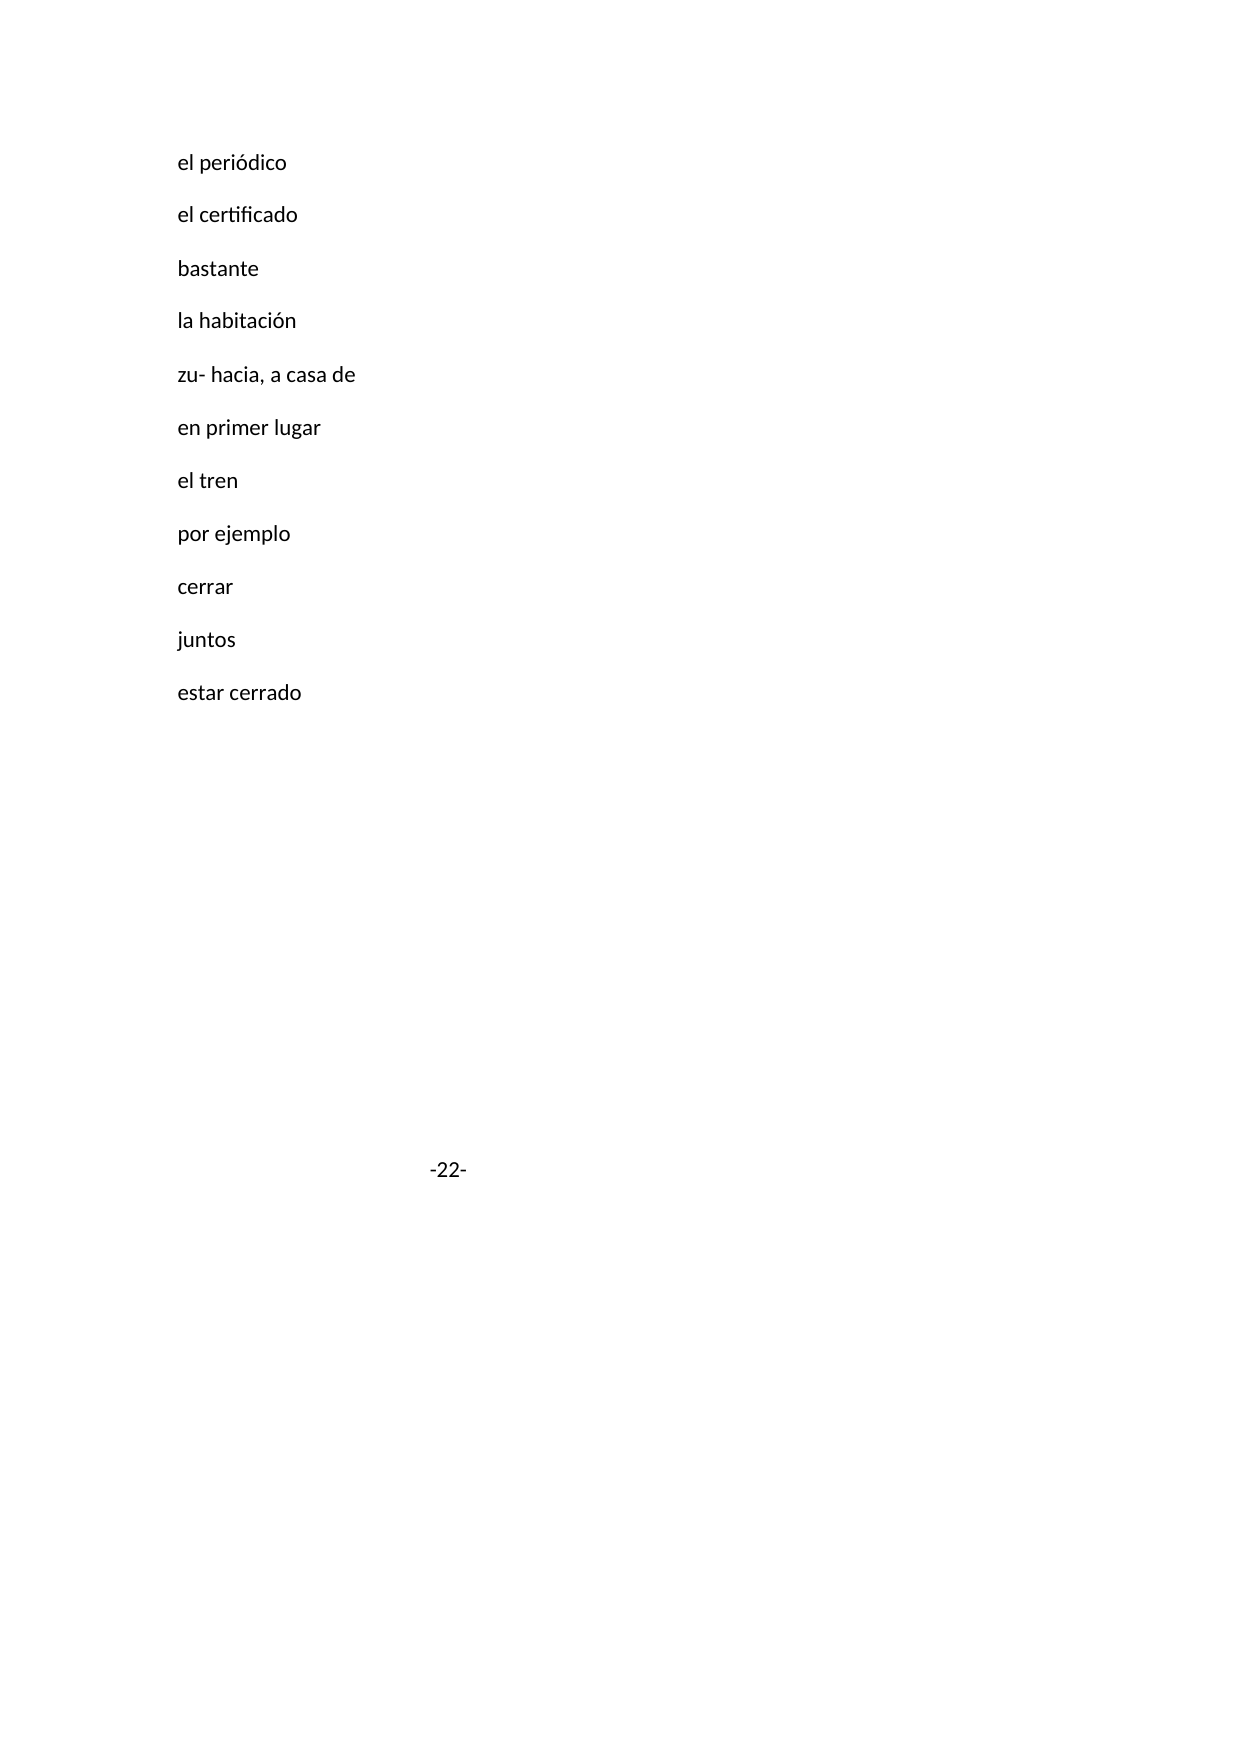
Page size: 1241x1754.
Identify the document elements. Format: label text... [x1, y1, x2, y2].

text juntos [177, 625, 1063, 653]
text bastante [177, 254, 1063, 282]
text en primer lugar [177, 413, 1063, 441]
text cerrar [177, 572, 1063, 600]
text el certificado [177, 201, 1063, 229]
text el tren [177, 466, 1063, 494]
text por ejemplo [177, 519, 1063, 547]
text la habitación [177, 307, 1063, 335]
text estar cerrado [177, 678, 1063, 706]
text el periódico [177, 148, 1063, 176]
text -22- [177, 1155, 1063, 1183]
text zu- hacia, a casa de [177, 360, 1063, 388]
